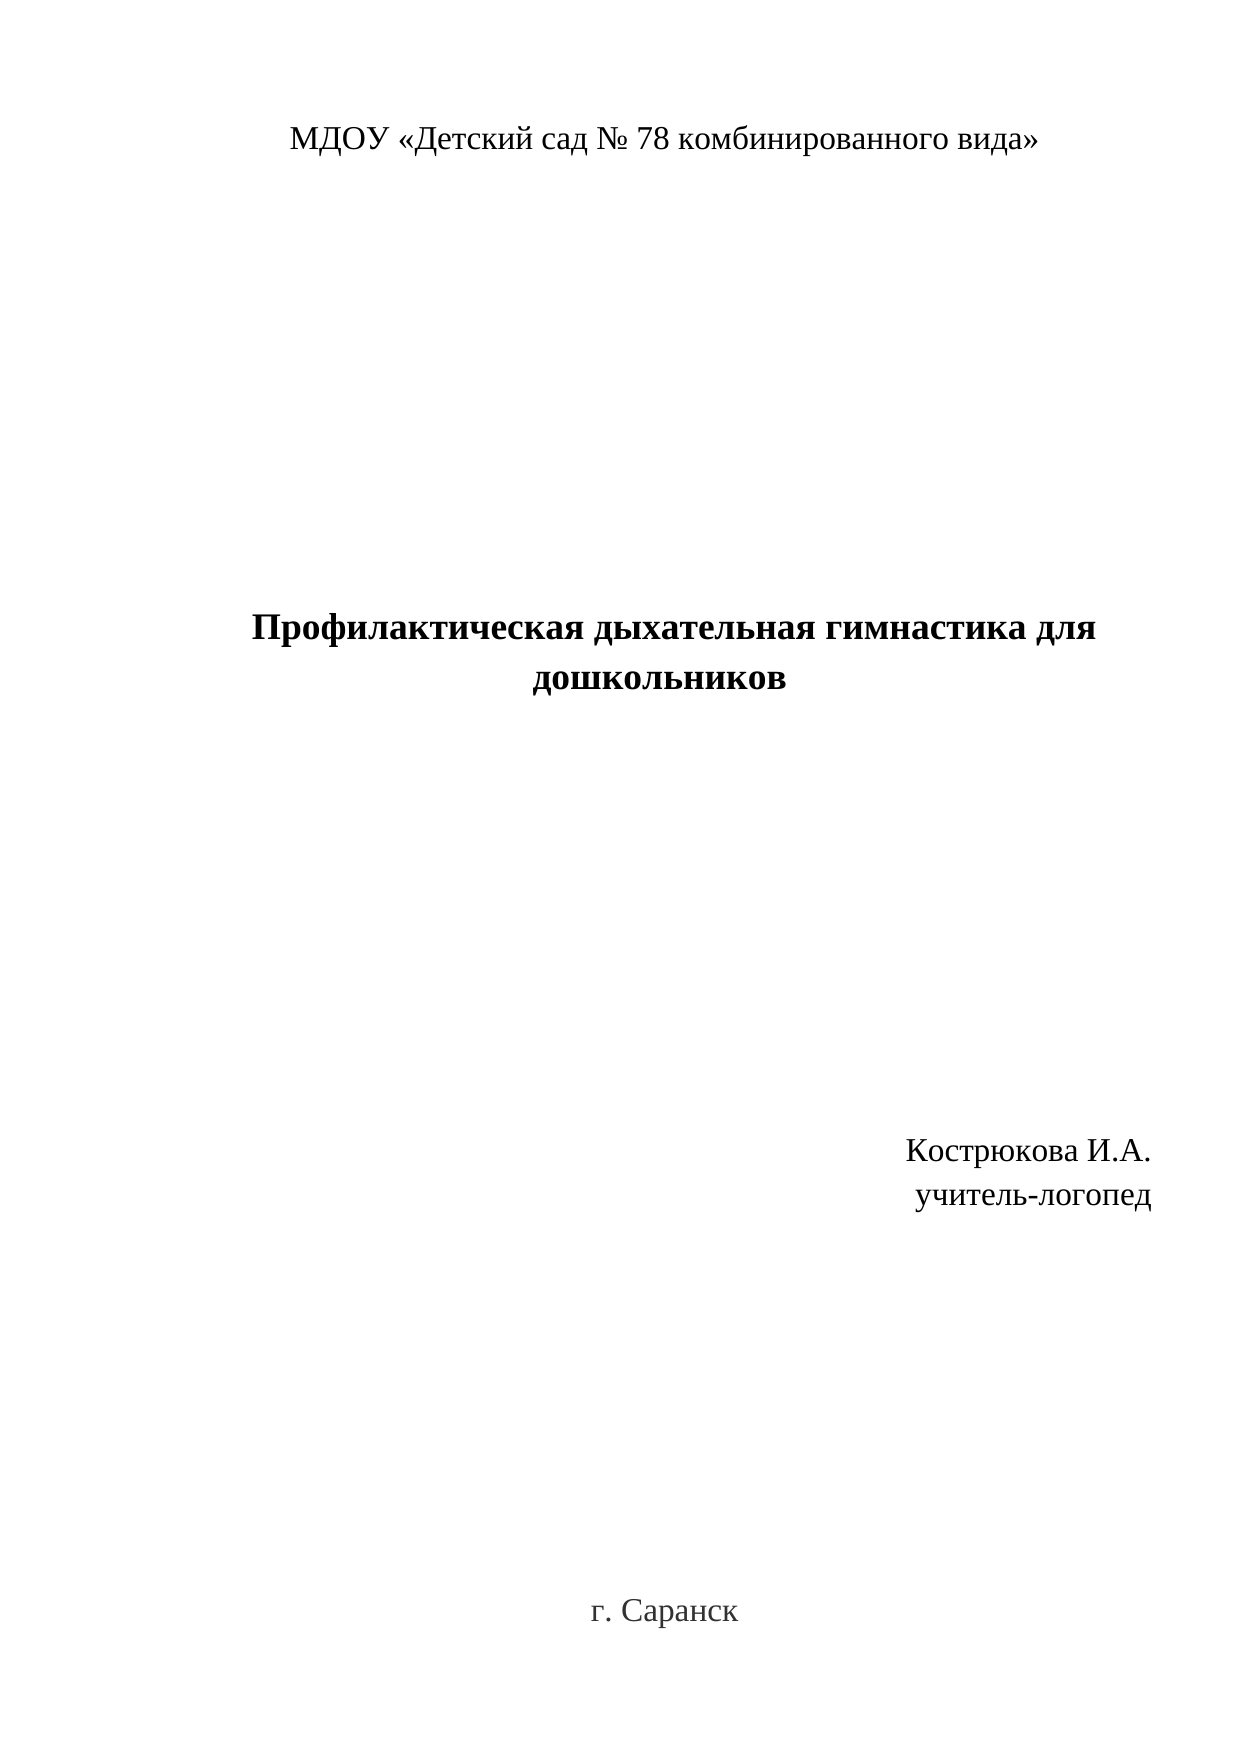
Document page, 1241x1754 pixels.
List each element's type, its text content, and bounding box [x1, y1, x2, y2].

text МДОУ «Детский сад № 78 комбинированного вида» [177, 118, 1152, 156]
text г. Саранск [177, 1590, 1152, 1628]
text учитель-логопед [177, 1174, 1152, 1213]
text Кострюкова И.А. [177, 1130, 1152, 1168]
text Профилактическая дыхательная гимнастика для дошкольников [178, 605, 1141, 697]
